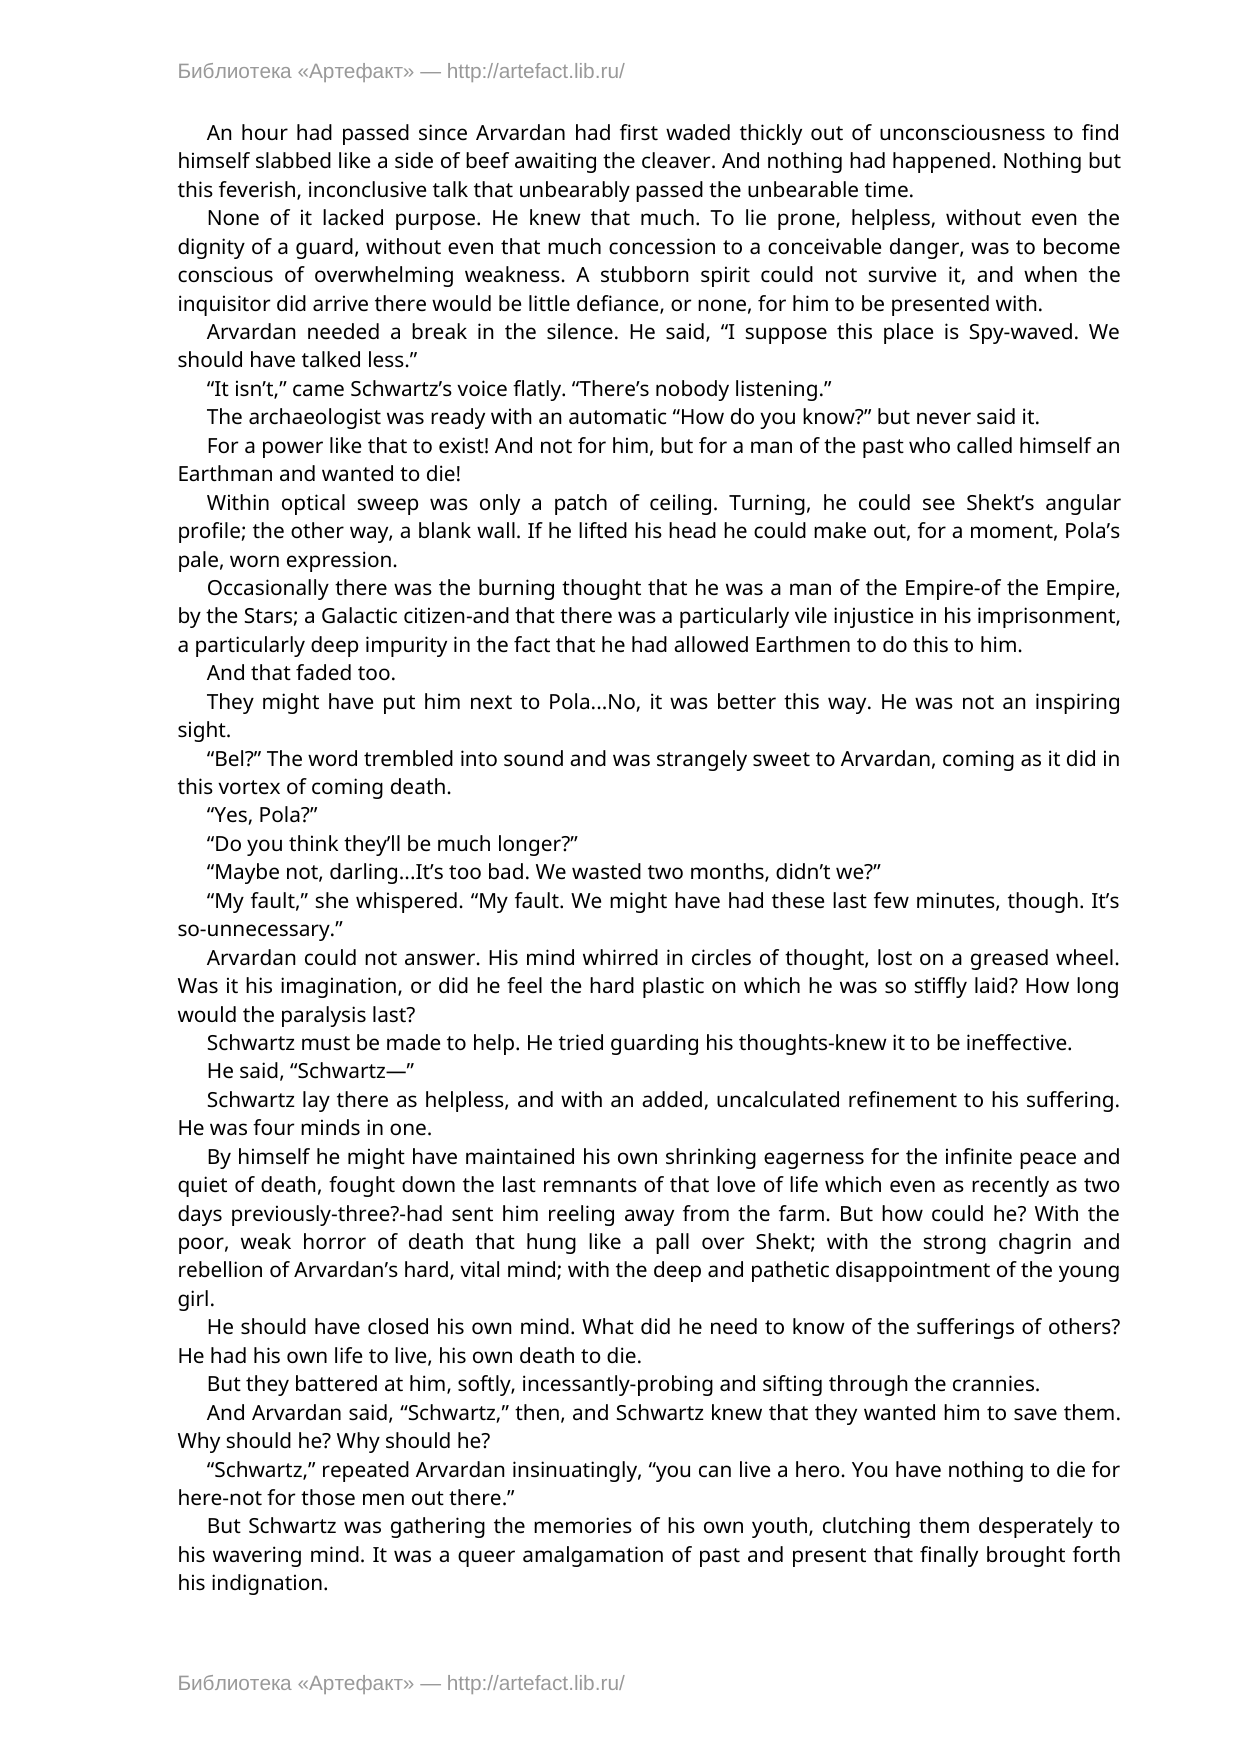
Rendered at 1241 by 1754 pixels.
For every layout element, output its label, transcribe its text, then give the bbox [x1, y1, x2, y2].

text “Maybe not, darling...It’s too bad. We wasted two months, didn’t we?” [177, 857, 1122, 886]
text Arvardan could not answer. His mind whirred in circles of thought, lost on a greased wheel. Was it his imagination, or did he feel the hard plastic on which he was so stiffly laid? How long would the paralysis last? [177, 943, 1122, 1028]
text “Yes, Pola?” [177, 801, 1122, 829]
text But they battered at him, softly, incessantly-probing and sifting through the crannies. [177, 1369, 1122, 1398]
text “Schwartz,” repeated Arvardan insinuatingly, “you can live a hero. You have nothing to die for here-not for those men out there.” [177, 1455, 1122, 1512]
text Schwartz lay there as helpless, and with an added, uncalculated refinement to his suffering. He was four minds in one. [177, 1085, 1122, 1142]
text “My fault,” she whispered. “My fault. We might have had these last few minutes, though. It’s so-unnecessary.” [177, 886, 1122, 943]
text None of it lacked purpose. He knew that much. To lie prone, helpless, without even the dignity of a guard, without even that much concession to a conceivable danger, was to become conscious of overwhelming weakness. A stubborn spirit could not survive it, and when the inquisitor did arrive there would be little defiance, or none, for him to be presented with. [177, 203, 1122, 317]
text By himself he might have maintained his own shrinking eagerness for the infinite peace and quiet of death, fought down the last remnants of that love of life which even as recently as two days previously-three?-had sent him reeling away from the farm. But how could he? With the poor, weak horror of death that hung like a pall over Shekt; with the strong chagrin and rebellion of Arvardan’s hard, vital mind; with the deep and pathetic disappointment of the young girl. [177, 1142, 1122, 1312]
text “Bel?” The word trembled into sound and was strangely sweet to Arvardan, coming as it did in this vortex of coming death. [177, 744, 1122, 801]
text “Do you think they’ll be much longer?” [177, 829, 1122, 857]
text “It isn’t,” came Schwartz’s voice flatly. “There’s nobody listening.” [177, 374, 1122, 402]
text But Schwartz was gathering the memories of his own youth, clutching them desperately to his wavering mind. It was a queer amalgamation of past and present that finally brought forth his indignation. [177, 1512, 1122, 1597]
text Arvardan needed a break in the silence. He said, “I suppose this place is Spy-waved. We should have talked less.” [177, 317, 1122, 374]
text He said, “Schwartz—” [177, 1057, 1122, 1085]
text They might have put him next to Pola...No, it was better this way. He was not an inspiring sight. [177, 687, 1122, 744]
text An hour had passed since Arvardan had first waded thickly out of unconsciousness to find himself slabbed like a side of beef awaiting the cleaver. And nothing had happened. Nothing but this feverish, inconclusive talk that unbearably passed the unbearable time. [177, 118, 1122, 203]
text For a power like that to exist! And not for him, but for a man of the past who called himself an Earthman and wanted to die! [177, 431, 1122, 488]
text Schwartz must be made to help. He tried guarding his thoughts-knew it to be ineffective. [177, 1028, 1122, 1057]
text Within optical sweep was only a patch of ceiling. Turning, he could see Shekt’s angular profile; the other way, a blank wall. If he lifted his head he could make out, for a moment, Pola’s pale, worn expression. [177, 488, 1122, 573]
text And that faded too. [177, 658, 1122, 687]
text Occasionally there was the burning thought that he was a man of the Empire-of the Empire, by the Stars; a Galactic citizen-and that there was a particularly vile injustice in his imprisonment, a particularly deep impurity in the fact that he had allowed Earthmen to do this to him. [177, 573, 1122, 658]
text He should have closed his own mind. What did he need to know of the sufferings of others? He had his own life to live, his own death to die. [177, 1312, 1122, 1369]
text The archaeologist was ready with an automatic “How do you know?” but never said it. [177, 402, 1122, 431]
text And Arvardan said, “Schwartz,” then, and Schwartz knew that they wanted him to save them. Why should he? Why should he? [177, 1398, 1122, 1455]
